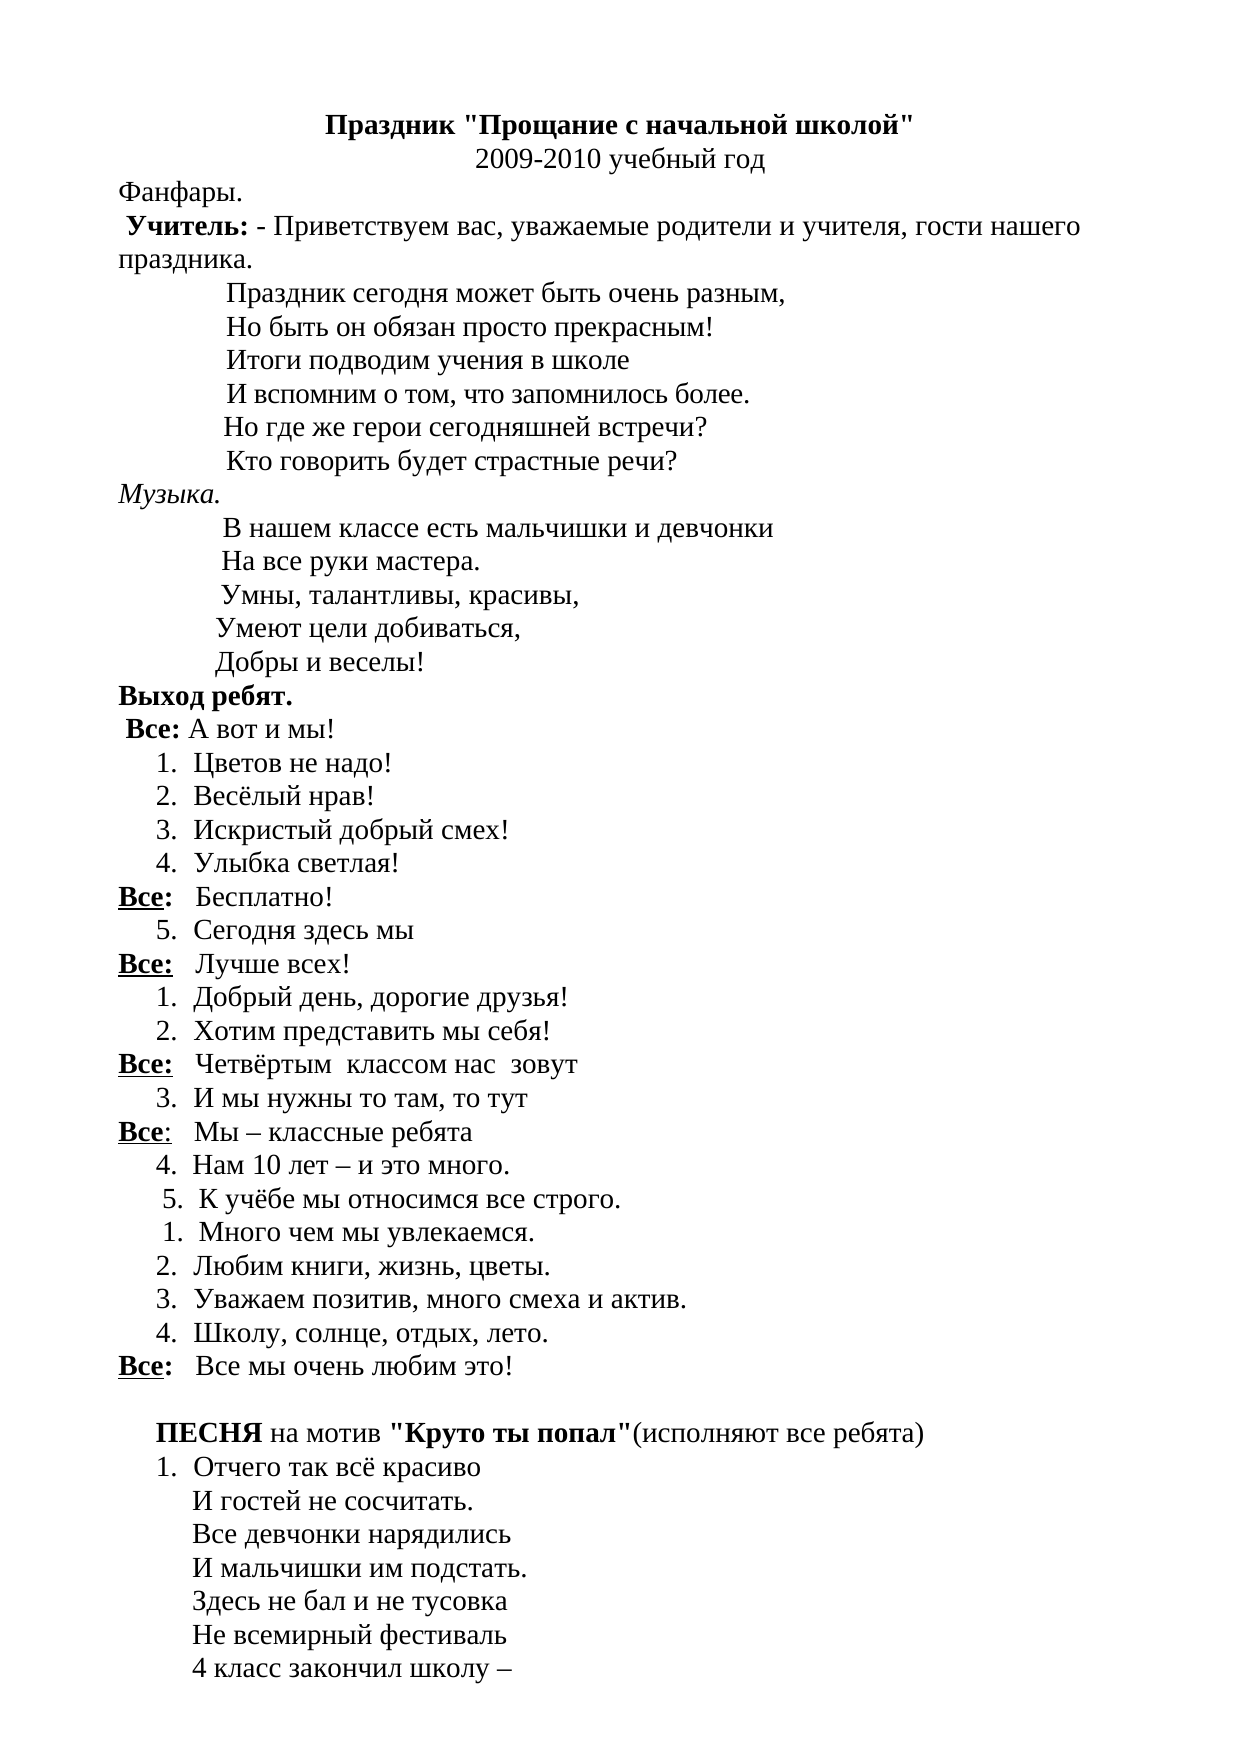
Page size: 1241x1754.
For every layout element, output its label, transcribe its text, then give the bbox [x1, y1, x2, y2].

text 1. Много чем мы увлекаемся. [118, 1214, 1122, 1248]
text Здесь не бал и не тусовка [192, 1583, 1122, 1617]
text Все: Бесплатно! [118, 879, 1122, 912]
text Умны, талантливы, красивы, [118, 577, 1122, 611]
list Добрый день, дорогие друзья! [156, 979, 1122, 1013]
text Праздник сегодня может быть очень разным, [118, 275, 1122, 309]
text Выход ребят. [118, 678, 1122, 711]
text Все: Четвёртым классом нас зовут [118, 1047, 1122, 1080]
list Любим книги, жизнь, цветы. [156, 1248, 1122, 1281]
list Хотим представить мы себя! [156, 1013, 1122, 1047]
text 4 класс закончил школу – [192, 1650, 1122, 1684]
text 2009-2010 учебный год [118, 141, 1122, 174]
list Уважаем позитив, много смеха и актив. [156, 1281, 1122, 1315]
text Все девчонки нарядились [192, 1516, 1122, 1550]
text Кто говорить будет страстные речи? [118, 443, 1122, 476]
text 5. К учёбе мы относимся все строго. [118, 1181, 1122, 1214]
text Учитель: - Приветствуем вас, уважаемые родители и учителя, гости нашего праздника. [118, 208, 1122, 275]
text И вспомним о том, что запомнилось более. [118, 376, 1122, 409]
text Все: Мы – классные ребята [118, 1114, 1122, 1147]
text Праздник "Прощание с начальной школой" [118, 107, 1122, 141]
text Все: А вот и мы! [118, 711, 1122, 745]
list Искристый добрый смех! [156, 812, 1122, 845]
list Школу, солнце, отдых, лето. [156, 1315, 1122, 1348]
text Добры и веселы! [193, 644, 1122, 678]
text ПЕСНЯ на мотив "Круто ты попал"(исполняют все ребята) [156, 1416, 1122, 1449]
text В нашем классе есть мальчишки и девчонки [193, 510, 1122, 543]
list Весёлый нрав! [156, 778, 1122, 812]
list Сегодня здесь мы [156, 912, 1122, 946]
list Улыбка светлая! [156, 845, 1122, 879]
text Все: Лучше всех! [118, 946, 1122, 979]
text Итоги подводим учения в школе [118, 342, 1122, 376]
text 4. Нам 10 лет – и это много. [156, 1147, 1122, 1181]
text Не всемирный фестиваль [192, 1617, 1122, 1650]
text Фанфары. [118, 174, 1122, 208]
text И мальчишки им подстать. [192, 1550, 1122, 1583]
text Но быть он обязан просто прекрасным! [118, 309, 1122, 342]
text Музыка. [118, 476, 1122, 510]
text Но где же герои сегодняшней встречи? [118, 409, 1122, 443]
list Цветов не надо! [156, 745, 1122, 778]
list Отчего так всё красиво [156, 1449, 1122, 1483]
text Все: Все мы очень любим это! [118, 1348, 1122, 1382]
list И мы нужны то там, то тут [156, 1080, 1122, 1114]
text И гостей не сосчитать. [192, 1483, 1122, 1516]
text Умеют цели добиваться, [193, 611, 1122, 644]
text На все руки мастера. [156, 543, 1122, 577]
